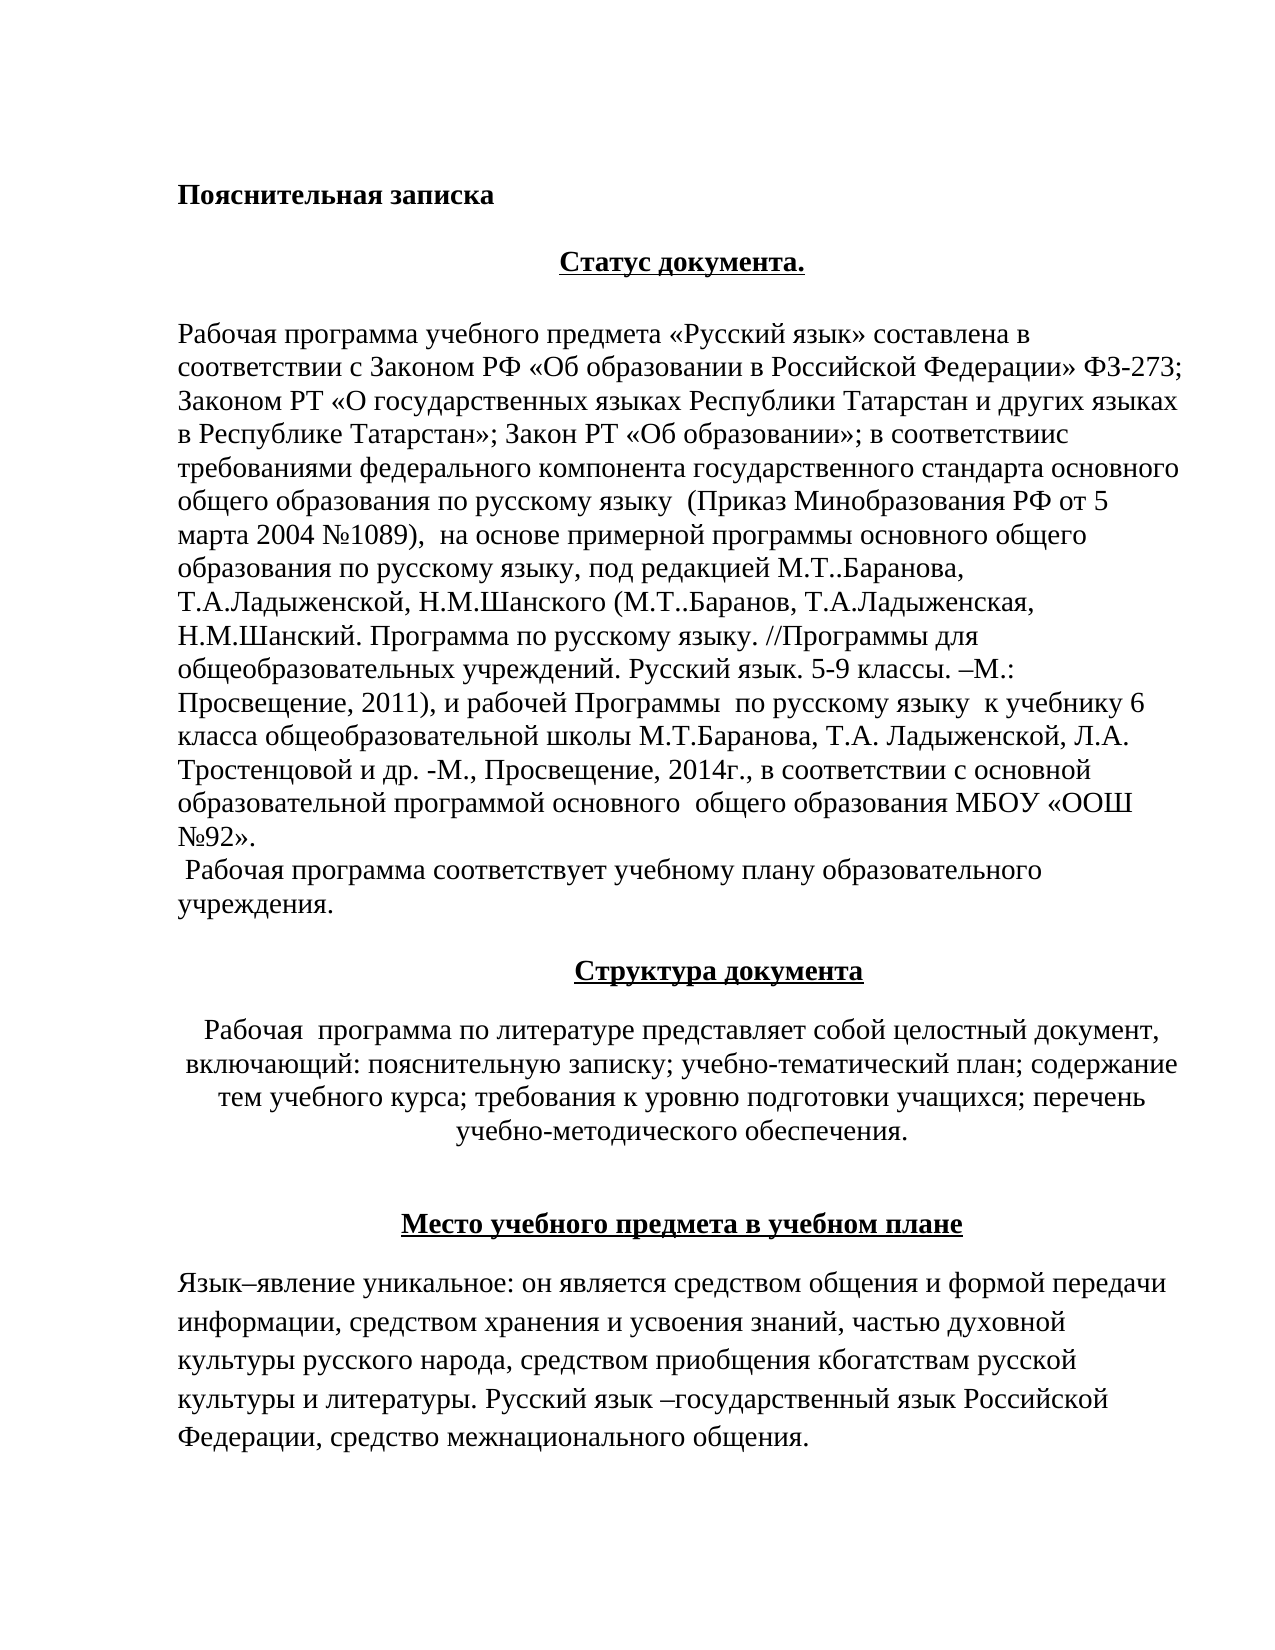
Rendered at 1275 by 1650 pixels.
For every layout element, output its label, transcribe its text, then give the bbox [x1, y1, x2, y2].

text Структура документа [177, 953, 1186, 987]
text Место учебного предмета в учебном плане [177, 1206, 1186, 1239]
text Рабочая программа соответствует учебному плану образовательного учреждения. [177, 852, 1186, 919]
text Статус документа. [177, 244, 1186, 278]
text Язык–явление уникальное: он является средством общения и формой передачи информации, средством хранения и усвоения знаний, частью духовной культуры русского народа, средством приобщения кбогатствам русской культуры и литературы. Русский язык –государственный язык Российской Федерации, средство межнационального общения. [177, 1265, 1186, 1453]
text Рабочая программа учебного предмета «Русский язык» составлена в соответствии с Законом РФ «Об образовании в Российской Федерации» ФЗ-273; Законом РТ «О государственных языках Республики Татарстан и других языках в Республике Татарстан»; Закон РТ «Об образовании»; в соответствиис требованиями федерального компонента государственного стандарта основного общего образования по русскому языку (Приказ Минобразования РФ от 5 марта 2004 №1089), на основе примерной программы основного общего образования по русскому языку, под редакцией М.Т..Баранова, Т.А.Ладыженской, Н.М.Шанского (М.Т..Баранов, Т.А.Ладыженская, Н.М.Шанский. Программа по русскому языку. //Программы для общеобразовательных учреждений. Русский язык. 5-9 классы. –М.: Просвещение, 2011), и рабочей Программы по русскому языку к учебнику 6 класса общеобразовательной школы М.Т.Баранова, Т.А. Ладыженской, Л.А. Тростенцовой и др. -М., Просвещение, 2014г., в соответствии с основной образовательной программой основного общего образования МБОУ «ООШ №92». [177, 316, 1186, 852]
text Пояснительная записка [177, 177, 1186, 211]
text Рабочая программа по литературе представляет собой целостный документ, включающий: пояснительную записку; учебно-тематический план; содержание тем учебного курса; требования к уровню подготовки учащихся; перечень учебно-методического обеспечения. [177, 1012, 1186, 1147]
